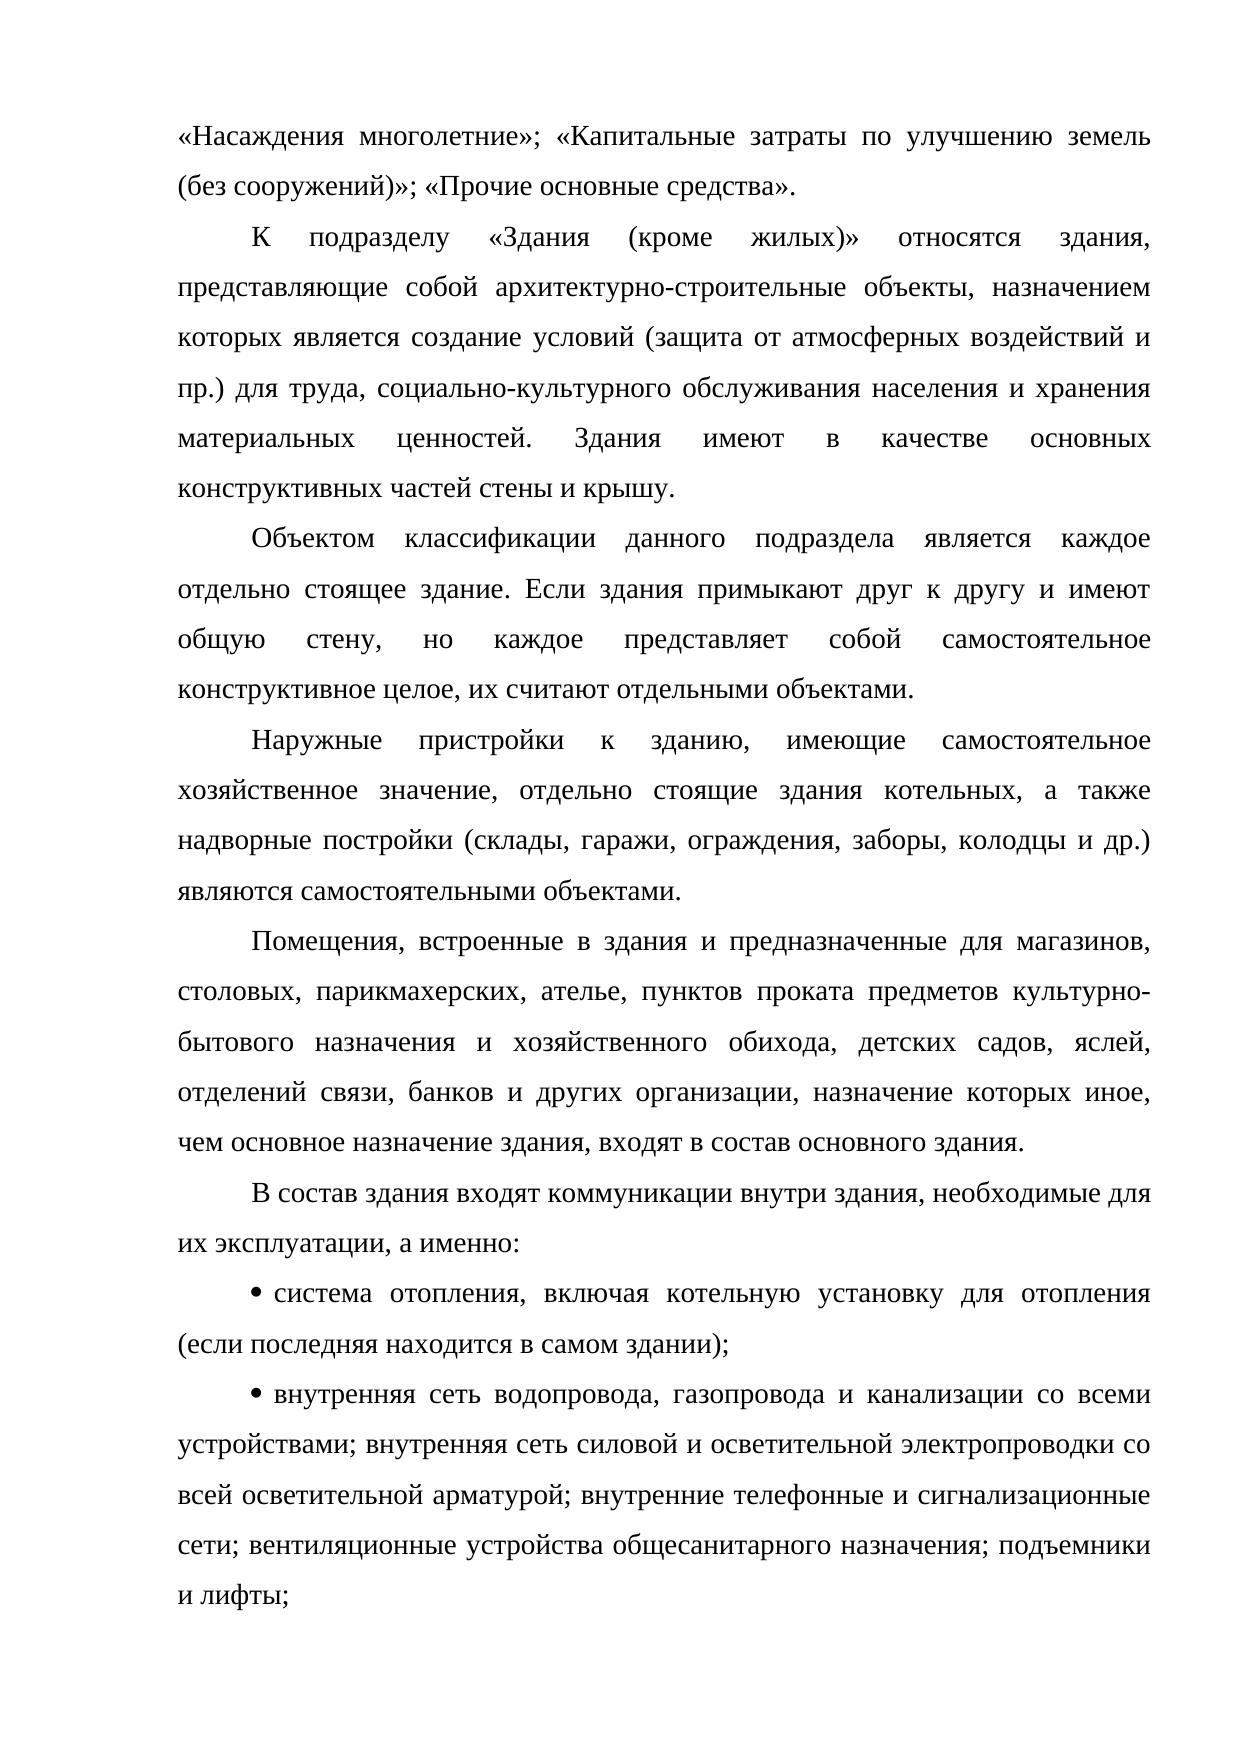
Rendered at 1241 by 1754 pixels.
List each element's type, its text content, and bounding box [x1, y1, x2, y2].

text Наружные пристройки к зданию, имеющие самостоятельное хозяйственное значение, отдельно стоящие здания котельных, а также надворные постройки (склады, гаражи, ограждения, заборы, колодцы и др.) являются самостоятельными объектами. [177, 722, 1152, 906]
list система отопления, включая котельную установку для отопления (если последняя находится в самом здании); [177, 1275, 1152, 1359]
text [177, 118, 1152, 202]
text Помещения, встроенные в здания и предназначенные для магазинов, столовых, парикмахерских, ателье, пунктов проката предметов культурно-бытового назначения и хозяйственного обихода, детских садов, яслей, отделений связи, банков и других организации, назначение которых иное, чем основное назначение здания, входят в состав основного здания. [177, 923, 1152, 1158]
text К подразделу «Здания (кроме жилых)» относятся здания, представляющие собой архитектурно-строительные объекты, назначением которых является создание условий (защита от атмосферных воздействий и пр.) для труда, социально-культурного обслуживания населения и хранения материальных ценностей. Здания имеют в качестве основных конструктивных частей стены и крышу. [177, 219, 1152, 504]
text Объектом классификации данного подраздела является каждое отдельно стоящее здание. Если здания примыкают друг к другу и имеют общую стену, но каждое представляет собой самостоятельное конструктивное целое, их считают отдельными объектами. [177, 521, 1152, 705]
list внутренняя сеть водопровода, газопровода и канализации со всеми устройствами; внутренняя сеть силовой и осветительной электропроводки со всей осветительной арматурой; внутренние телефонные и сигнализационные сети; вентиляционные устройства общесанитарного назначения; подъемники и лифты; [177, 1376, 1152, 1611]
text В состав здания входят коммуникации внутри здания, необходимые для их эксплуатации, а именно: [177, 1175, 1152, 1258]
